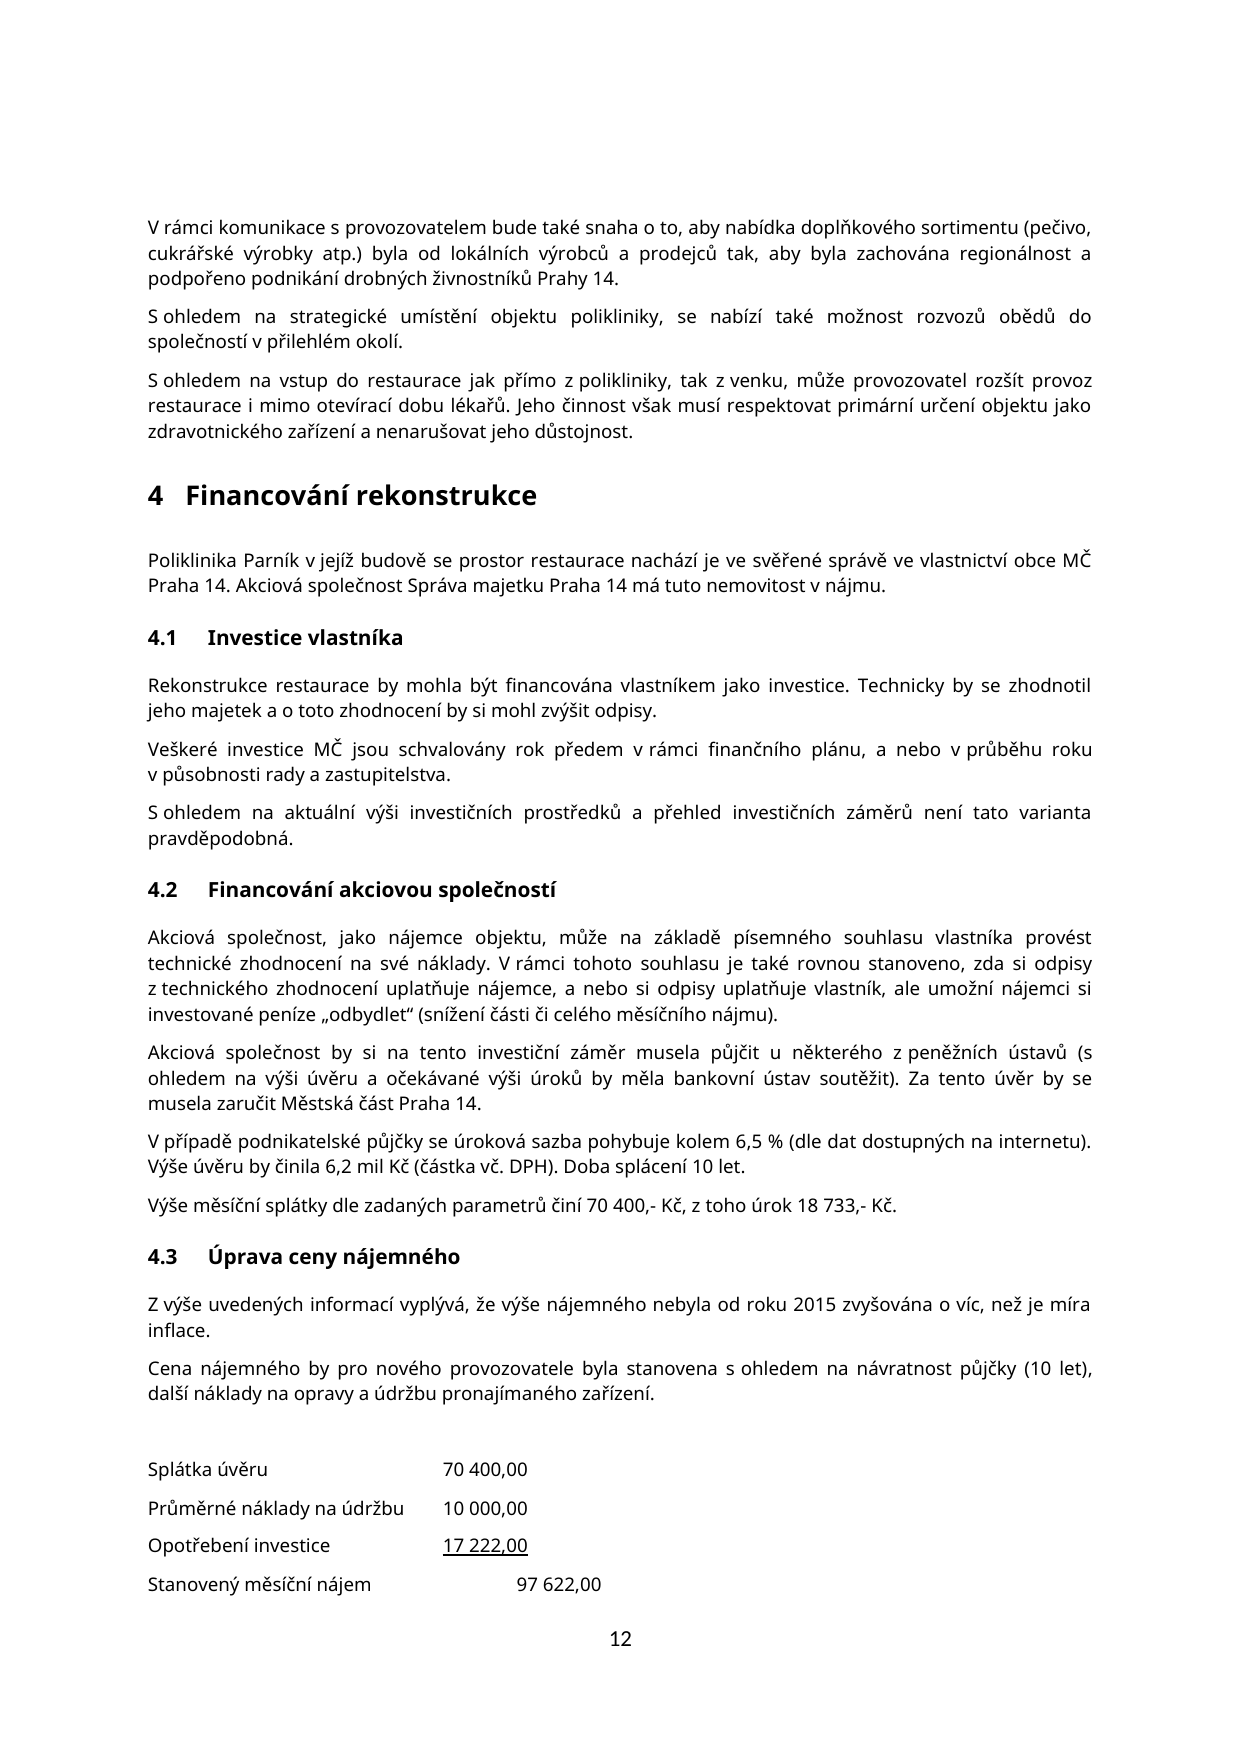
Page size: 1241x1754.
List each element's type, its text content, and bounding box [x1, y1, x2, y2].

list Cena nájemného by pro nového provozovatele byla stanovena s ohledem na návratnost půjčky (10 let), další náklady na opravy a údržbu pronajímaného zařízení. [148, 1355, 1093, 1406]
list Opotřebení investice 17 222,00 [148, 1533, 1093, 1558]
list Rekonstrukce restaurace by mohla být financována vlastníkem jako investice. Technicky by se zhodnotil jeho majetek a o toto zhodnocení by si mohl zvýšit odpisy. [148, 672, 1093, 723]
list S ohledem na aktuální výši investičních prostředků a přehled investičních záměrů není tato varianta pravděpodobná. [148, 799, 1093, 850]
list S ohledem na strategické umístění objektu polikliniky, se nabízí také možnost rozvozů obědů do společností v přilehlém okolí. [148, 303, 1093, 354]
list Splátka úvěru 70 400,00 [148, 1457, 1093, 1482]
list Poliklinika Parník v jejíž budově se prostor restaurace nachází je ve svěřené správě ve vlastnictví obce MČ Praha 14. Akciová společnost Správa majetku Praha 14 má tuto nemovitost v nájmu. [148, 547, 1093, 598]
list S ohledem na vstup do restaurace jak přímo z polikliniky, tak z venku, může provozovatel rozšít provoz restaurace i mimo otevírací dobu lékařů. Jeho činnost však musí respektovat primární určení objektu jako zdravotnického zařízení a nenarušovat jeho důstojnost. [148, 367, 1093, 443]
list Výše měsíční splátky dle zadaných parametrů činí 70 400,- Kč, z toho úrok 18 733,- Kč. [148, 1192, 1093, 1217]
text Úprava ceny nájemného [148, 1242, 1093, 1271]
text Financování rekonstrukce [148, 477, 1093, 514]
list Akciová společnost, jako nájemce objektu, může na základě písemného souhlasu vlastníka provést technické zhodnocení na své náklady. V rámci tohoto souhlasu je také rovnou stanoveno, zda si odpisy z technického zhodnocení uplatňuje nájemce, a nebo si odpisy uplatňuje vlastník, ale umožní nájemci si investované peníze „odbydlet“ (snížení části či celého měsíčního nájmu). [148, 925, 1093, 1027]
list Veškeré investice MČ jsou schvalovány rok předem v rámci finančního plánu, a nebo v průběhu roku v působnosti rady a zastupitelstva. [148, 736, 1093, 787]
text Financování akciovou společností [148, 875, 1093, 904]
list Akciová společnost by si na tento investiční záměr musela půjčit u některého z peněžních ústavů (s ohledem na výši úvěru a očekávané výši úroků by měla bankovní ústav soutěžit). Za tento úvěr by se musela zaručit Městská část Praha 14. [148, 1039, 1093, 1116]
list Průměrné náklady na údržbu 10 000,00 [148, 1495, 1093, 1520]
list Investice vlastníka [148, 623, 1093, 651]
list V případě podnikatelské půjčky se úroková sazba pohybuje kolem 6,5 % (dle dat dostupných na internetu). Výše úvěru by činila 6,2 mil Kč (částka vč. DPH). Doba splácení 10 let. [148, 1128, 1093, 1179]
list Stanovený měsíční nájem 97 622,00 [148, 1571, 1093, 1596]
list Z výše uvedených informací vyplývá, že výše nájemného nebyla od roku 2015 zvyšována o víc, než je míra inflace. [148, 1292, 1093, 1343]
list V rámci komunikace s provozovatelem bude také snaha o to, aby nabídka doplňkového sortimentu (pečivo, cukrářské výrobky atp.) byla od lokálních výrobců a prodejců tak, aby byla zachována regionálnost a podpořeno podnikání drobných živnostníků Prahy 14. [148, 214, 1093, 291]
